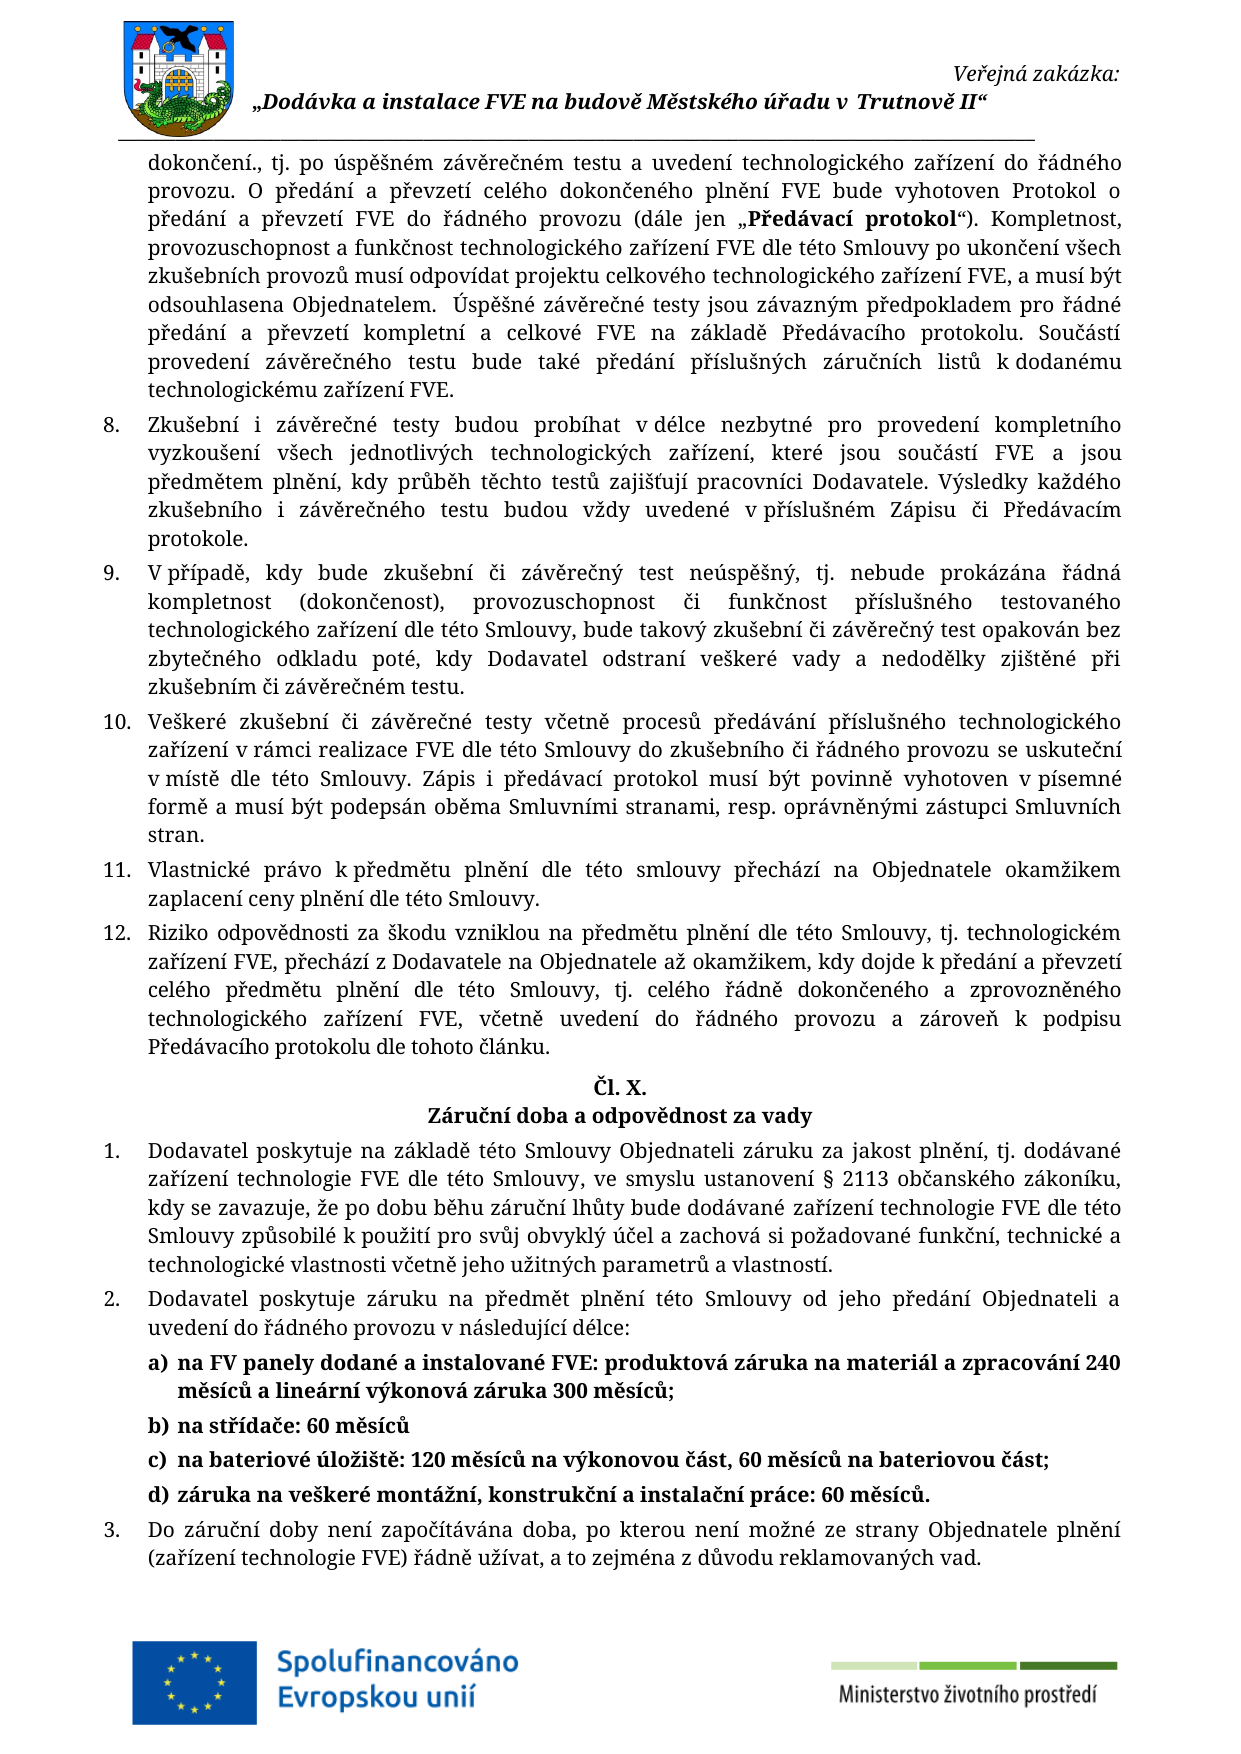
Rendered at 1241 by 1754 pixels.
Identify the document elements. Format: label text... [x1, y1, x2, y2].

list Vlastnické právo k předmětu plnění dle této smlouvy přechází na Objednatele okamžikem zaplacení ceny plnění dle této Smlouvy. [103, 855, 1122, 912]
picture [123, 21, 234, 137]
list na FV panely dodané a instalované FVE: produktová záruka na materiál a zpracování 240 měsíců a lineární výkonová záruka 300 měsíců; [148, 1348, 1122, 1404]
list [103, 148, 1122, 404]
list na bateriové úložiště: 120 měsíců na výkonovou část, 60 měsíců na bateriovou část; [148, 1446, 1122, 1474]
text Záruční doba a odpovědnost za vady [118, 1101, 1122, 1130]
picture [119, 1639, 1123, 1726]
list Dodavatel poskytuje záruku na předmět plnění této Smlouvy od jeho předání Objednateli a uvedení do řádného provozu v následující délce: [103, 1284, 1122, 1341]
list Veškeré zkušební či závěrečné testy včetně procesů předávání příslušného technologického zařízení v rámci realizace FVE dle této Smlouvy do zkušebního či řádného provozu se uskuteční v místě dle této Smlouvy. Zápis i předávací protokol musí být povinně vyhotoven v písemné formě a musí být podepsán oběma Smluvními stranami, resp. oprávněnými zástupci Smluvních stran. [103, 707, 1122, 849]
list záruka na veškeré montážní, konstrukční a instalační práce: 60 měsíců. [148, 1480, 1122, 1509]
list Do záruční doby není započítávána doba, po kterou není možné ze strany Objednatele plnění (zařízení technologie FVE) řádně užívat, a to zejména z důvodu reklamovaných vad. [103, 1515, 1122, 1572]
list Zkušební i závěrečné testy budou probíhat v délce nezbytné pro provedení kompletního vyzkoušení všech jednotlivých technologických zařízení, které jsou součástí FVE a jsou předmětem plnění, kdy průběh těchto testů zajišťují pracovníci Dodavatele. Výsledky každého zkušebního i závěrečného testu budou vždy uvedené v příslušném Zápisu či Předávacím protokole. [103, 410, 1122, 552]
list na střídače: 60 měsíců [148, 1411, 1122, 1439]
list V případě, kdy bude zkušební či závěrečný test neúspěšný, tj. nebude prokázána řádná kompletnost (dokončenost), provozuschopnost či funkčnost příslušného testovaného technologického zařízení dle této Smlouvy, bude takový zkušební či závěrečný test opakován bez zbytečného odkladu poté, kdy Dodavatel odstraní veškeré vady a nedodělky zjištěné při zkušebním či závěrečném testu. [103, 558, 1122, 701]
text Čl. X. [118, 1073, 1122, 1101]
list Riziko odpovědnosti za škodu vzniklou na předmětu plnění dle této Smlouvy, tj. technologickém zařízení FVE, přechází z Dodavatele na Objednatele až okamžikem, kdy dojde k předání a převzetí celého předmětu plnění dle této Smlouvy, tj. celého řádně dokončeného a zprovozněného technologického zařízení FVE, včetně uvedení do řádného provozu a zároveň k podpisu Předávacího protokolu dle tohoto článku. [103, 918, 1122, 1061]
list Dodavatel poskytuje na základě této Smlouvy Objednateli záruku za jakost plnění, tj. dodávané zařízení technologie FVE dle této Smlouvy, ve smyslu ustanovení § 2113 občanského zákoníku, kdy se zavazuje, že po dobu běhu záruční lhůty bude dodávané zařízení technologie FVE dle této Smlouvy způsobilé k použití pro svůj obvyklý účel a zachová si požadované funkční, technické a technologické vlastnosti včetně jeho užitných parametrů a vlastností. [103, 1136, 1122, 1278]
